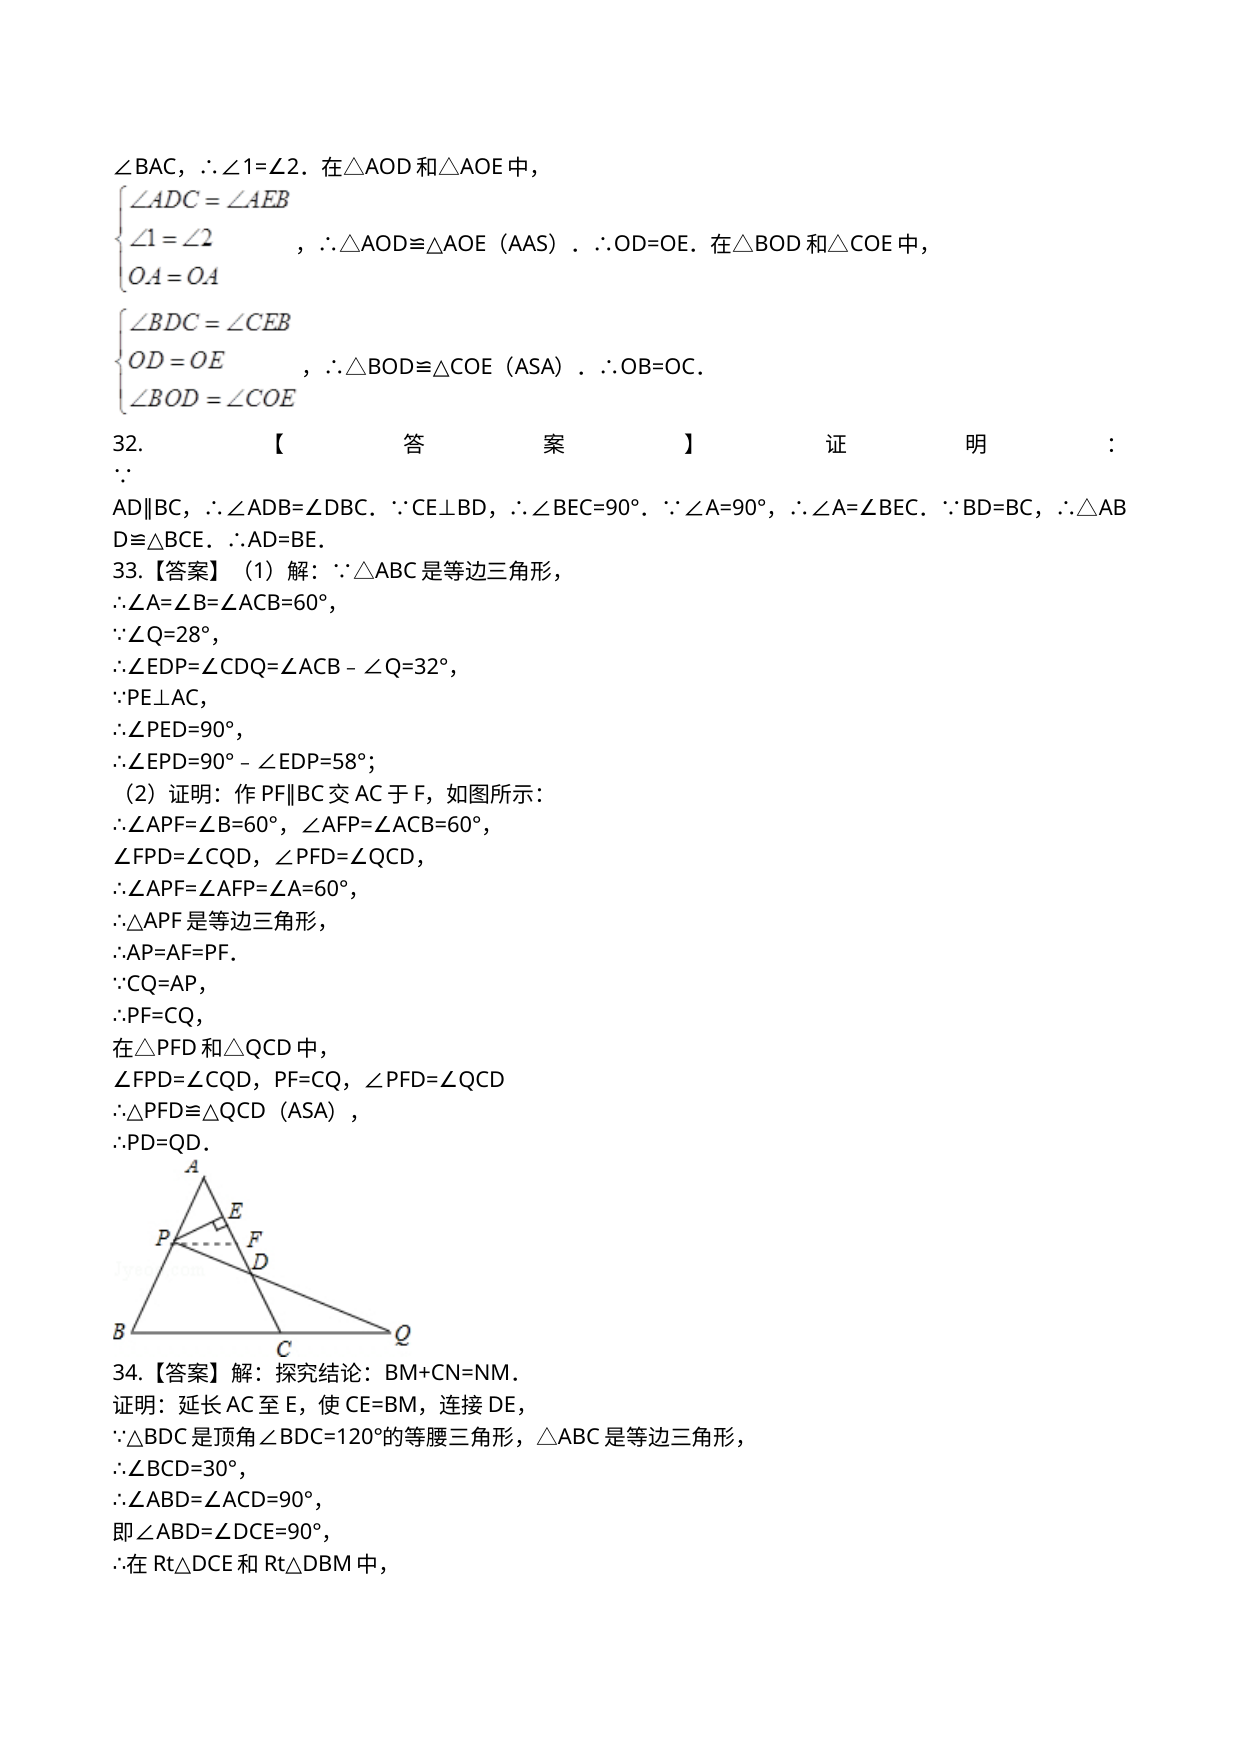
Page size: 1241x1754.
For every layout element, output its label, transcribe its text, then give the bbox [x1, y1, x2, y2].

text ∵PE⊥AC， [112, 681, 1128, 713]
text ∴∠ABD=∠ACD=90°， [112, 1483, 1128, 1515]
text ∴∠BCD=30°， [112, 1452, 1128, 1483]
text 32.【答案】证明：∵AD∥BC，∴∠ADB=∠DBC．∵CE⊥BD，∴∠BEC=90°．∵∠A=90°，∴∠A=∠BEC．∵BD=BC，∴△ABD≌△BCE．∴AD=BE． [112, 427, 1128, 554]
text ∴∠A=∠B=∠ACB=60°， [112, 586, 1128, 618]
text 即∠ABD=∠DCE=90°， [112, 1515, 1128, 1547]
text ∠FPD=∠CQD，∠PFD=∠QCD， [112, 840, 1128, 872]
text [112, 150, 1128, 182]
text ∴AP=AF=PF． [112, 936, 1128, 967]
text ∵△BDC是顶角∠BDC=120°的等腰三角形，△ABC是等边三角形， [112, 1420, 1128, 1452]
text ∵∠Q=28°， [112, 618, 1128, 650]
text ∴∠EPD=90°﹣∠EDP=58°； [112, 745, 1128, 777]
text ∴∠PED=90°， [112, 713, 1128, 745]
text ，∴△AOD≌△AOE（AAS）．∴OD=OE．在△BOD和△COE中， [112, 182, 1128, 304]
text ∴∠APF=∠AFP=∠A=60°， [112, 872, 1128, 904]
text ∴PF=CQ， [112, 999, 1128, 1031]
text ∴∠APF=∠B=60°，∠AFP=∠ACB=60°， [112, 808, 1128, 840]
picture [112, 1158, 412, 1357]
text 34.【答案】解：探究结论：BM+CN=NM． [112, 1356, 1128, 1388]
text 证明：延长AC至E，使CE=BM，连接DE， [112, 1388, 1128, 1420]
text （2）证明：作PF∥BC交AC于F，如图所示： [112, 777, 1128, 808]
picture [112, 181, 295, 299]
text ∴PD=QD． [112, 1126, 1128, 1158]
text 33.【答案】（1）解：∵△ABC是等边三角形， [112, 554, 1128, 586]
text ，∴△BOD≌△COE（ASA）．∴OB=OC． [112, 304, 1128, 427]
text ∴在Rt△DCE和Rt△DBM中， [112, 1547, 1128, 1579]
text ∠FPD=∠CQD，PF=CQ，∠PFD=∠QCD [112, 1063, 1128, 1094]
text ∴∠EDP=∠CDQ=∠ACB﹣∠Q=32°， [112, 650, 1128, 681]
picture [112, 304, 302, 421]
text 在△PFD和△QCD中， [112, 1031, 1128, 1063]
text ∵CQ=AP， [112, 967, 1128, 999]
text ∴△PFD≌△QCD（ASA）， [112, 1094, 1128, 1126]
text ∴△APF是等边三角形， [112, 904, 1128, 936]
